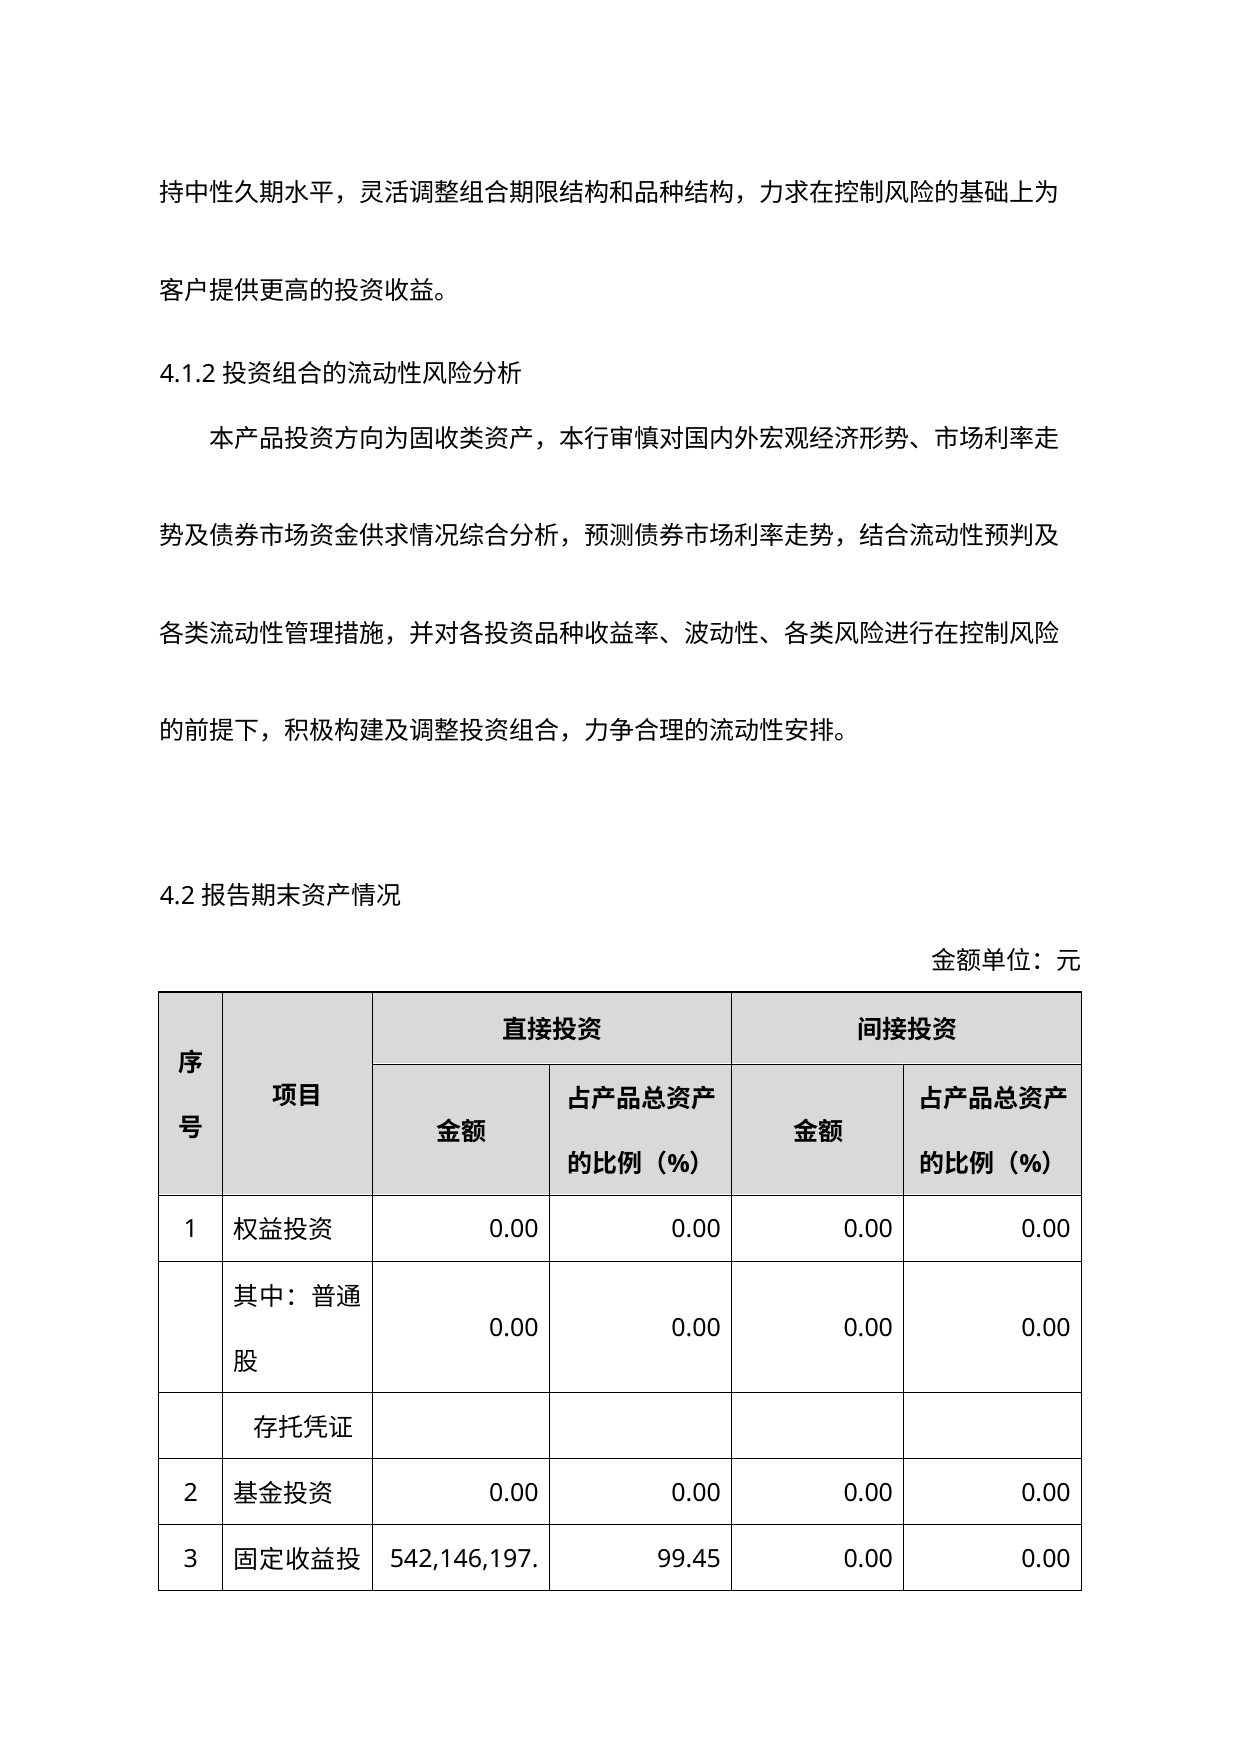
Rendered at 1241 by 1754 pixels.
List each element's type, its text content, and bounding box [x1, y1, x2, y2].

table_header 序号 [159, 993, 222, 1194]
table_cell [732, 1393, 903, 1458]
table_cell 0.00 [732, 1459, 903, 1524]
table_header 间接投资 [732, 993, 1081, 1063]
table_cell 0.00 [904, 1459, 1081, 1524]
table_cell 金额 [732, 1065, 903, 1194]
table_cell 0.00 [904, 1525, 1081, 1590]
table_cell 0.00 [550, 1262, 731, 1392]
table_cell 占产品总资产的比例（%） [550, 1065, 731, 1194]
table_cell 占产品总资产的比例（%） [904, 1065, 1081, 1194]
table_cell [159, 1262, 222, 1392]
table_cell 0.00 [732, 1525, 903, 1590]
table_cell 0.00 [373, 1262, 549, 1392]
table_cell 存托凭证 [223, 1393, 372, 1458]
text 4.2 报告期末资产情况 [159, 861, 1081, 926]
table_cell 1 [159, 1196, 222, 1261]
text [159, 158, 1081, 321]
table_cell 0.00 [373, 1196, 549, 1261]
table_cell 542,146,197.96 [373, 1525, 549, 1590]
table_cell 0.00 [732, 1262, 903, 1392]
table_cell 固定收益投资 [223, 1525, 372, 1590]
table_cell 权益投资 [223, 1196, 372, 1261]
table_cell 0.00 [904, 1196, 1081, 1261]
table_cell 其中：普通股 [223, 1262, 372, 1392]
table_header 项目 [223, 993, 372, 1194]
table_cell 基金投资 [223, 1459, 372, 1524]
table_cell 3 [159, 1525, 222, 1590]
table_cell [904, 1393, 1081, 1458]
table_cell [550, 1393, 731, 1458]
table_cell 0.00 [373, 1459, 549, 1524]
table_cell 99.45 [550, 1525, 731, 1590]
table_cell [373, 1393, 549, 1458]
table_cell 金额 [373, 1065, 549, 1194]
table_header 直接投资 [373, 993, 731, 1063]
table_cell 0.00 [550, 1196, 731, 1261]
text 金额单位：元 [159, 926, 1081, 991]
table_cell [159, 1393, 222, 1458]
table_cell 2 [159, 1459, 222, 1524]
table_cell 0.00 [550, 1459, 731, 1524]
table_cell 0.00 [904, 1262, 1081, 1392]
table_cell 0.00 [732, 1196, 903, 1261]
text 本产品投资方向为固收类资产，本行审慎对国内外宏观经济形势、市场利率走势及债券市场资金供求情况综合分析，预测债券市场利率走势，结合流动性预判及各类流动性管理措施，并对各投资品种收益率、波动性、各类风险进行在控制风险的前提下，积极构建及调整投资组合，力争合理的流动性安排。 [159, 404, 1081, 761]
text 4.1.2 投资组合的流动性风险分析 [159, 339, 1081, 404]
